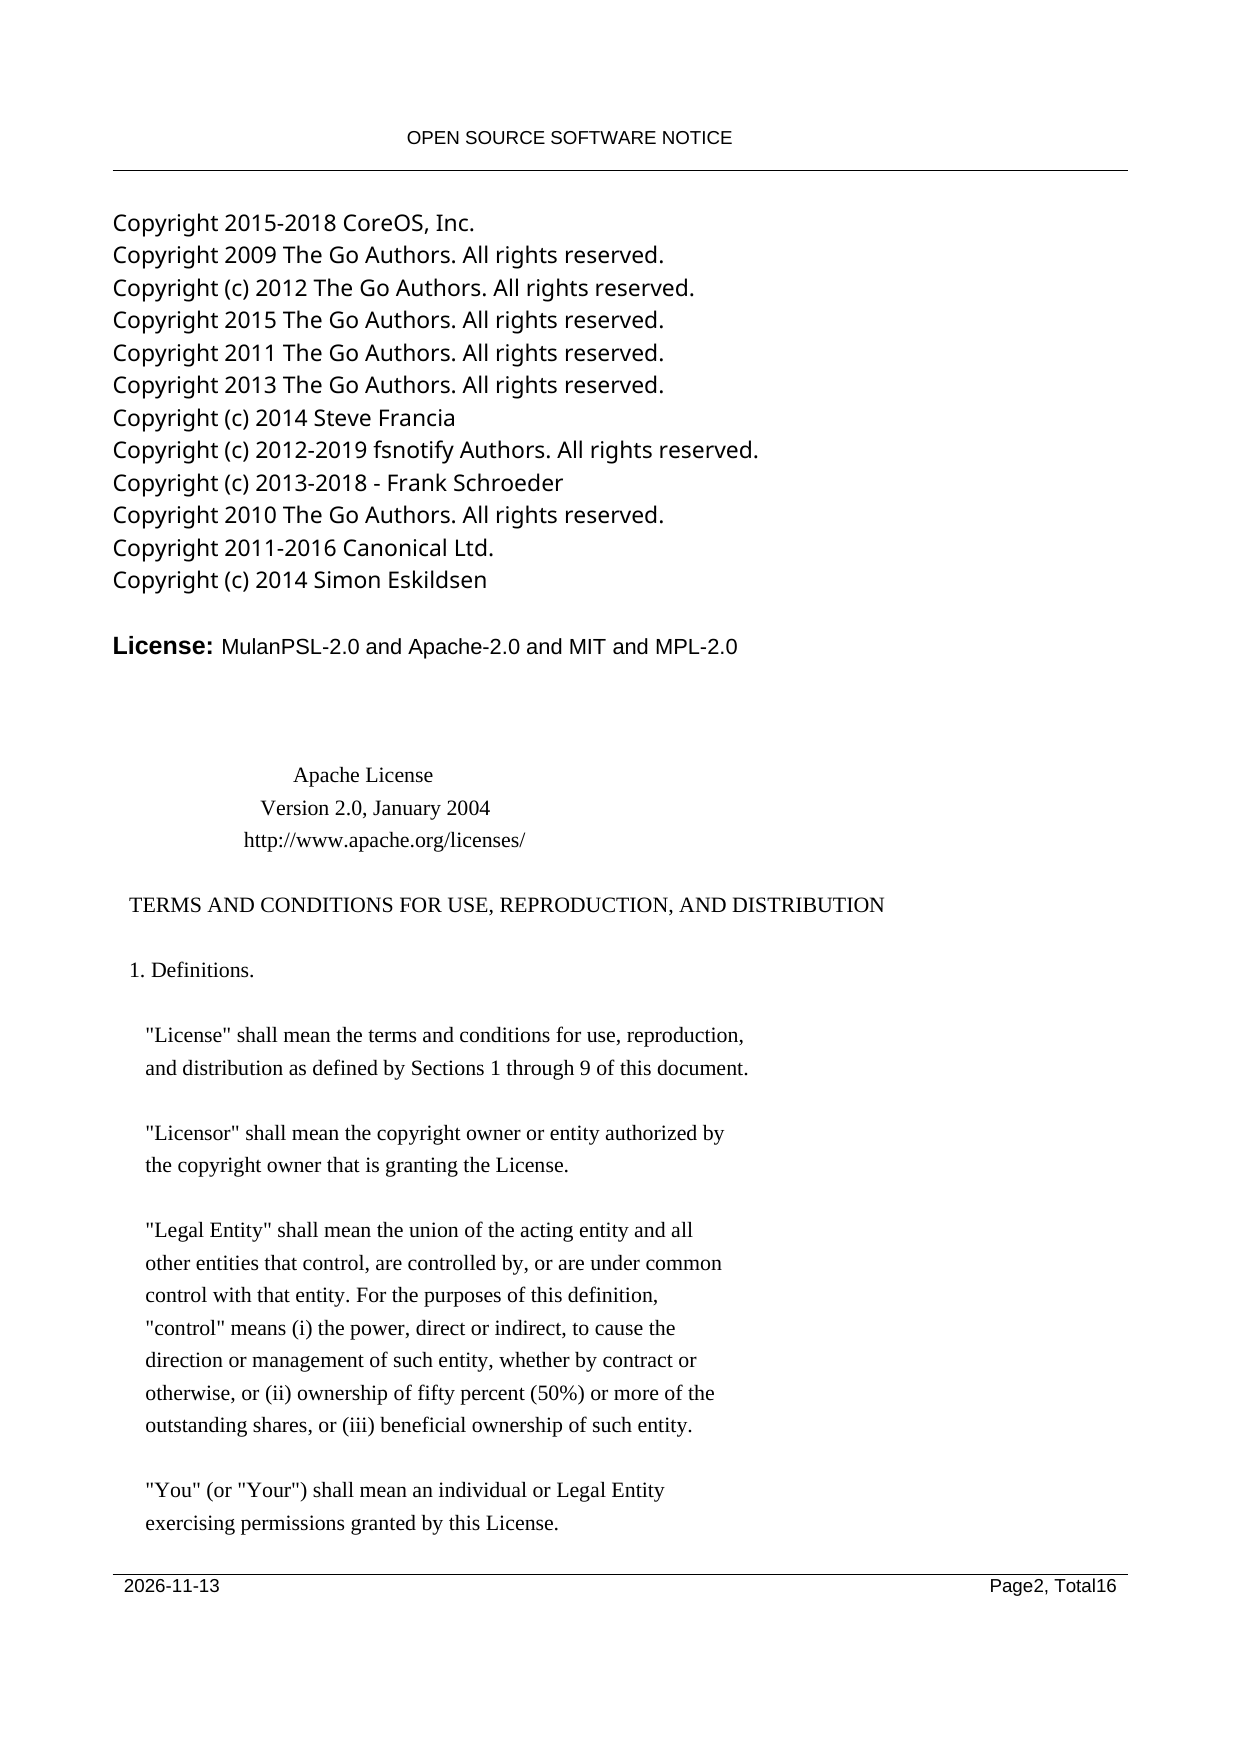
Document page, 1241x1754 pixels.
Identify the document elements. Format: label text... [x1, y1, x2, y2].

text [112, 661, 1128, 1539]
text License: MulanPSL-2.0 and Apache-2.0 and MIT and MPL-2.0 [112, 629, 1128, 661]
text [112, 206, 1128, 629]
